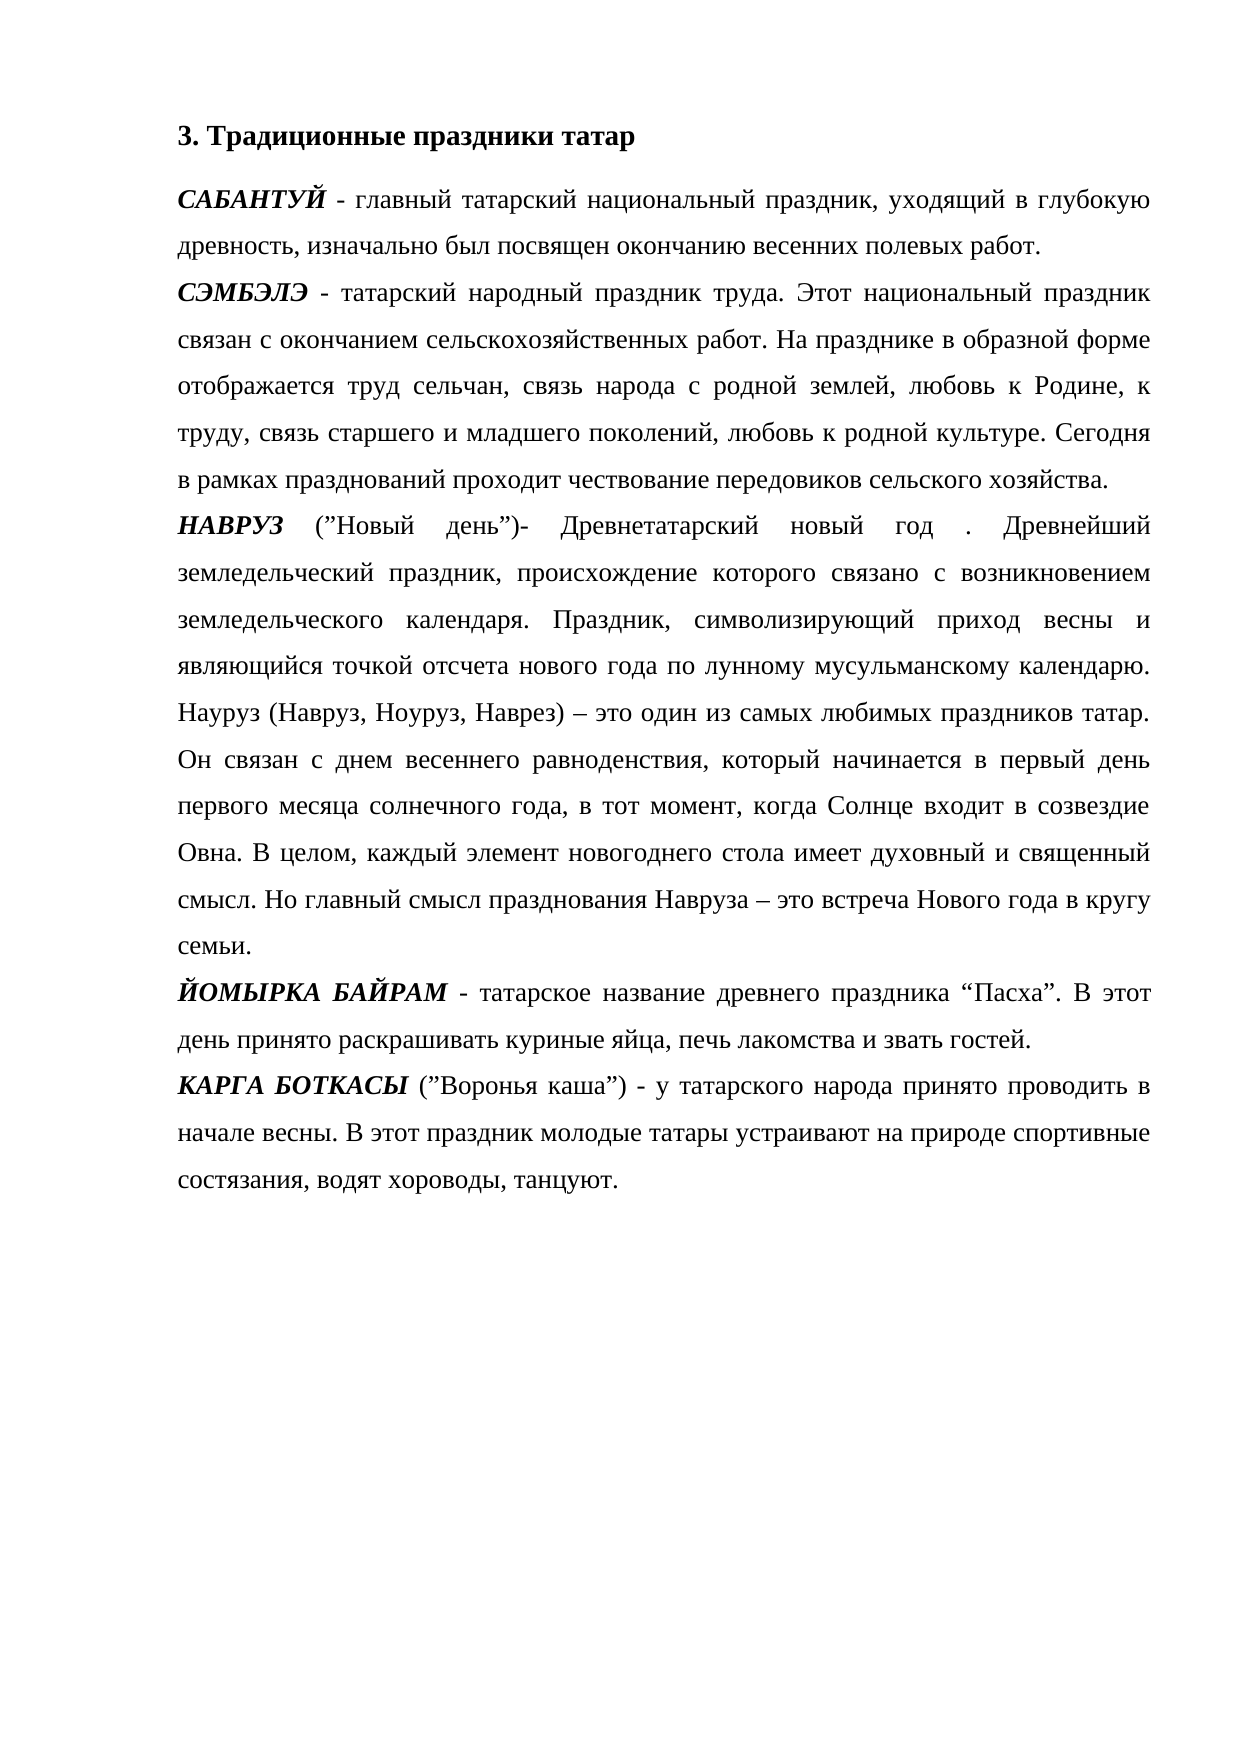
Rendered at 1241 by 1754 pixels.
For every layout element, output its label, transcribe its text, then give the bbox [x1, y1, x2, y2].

text КАРГА БОТКАСЫ (”Воронья каша”) - у татарского народа принято проводить в начале весны. В этот праздник молодые татары устраивают на природе спортивные состязания, водят хороводы, танцуют. [177, 1069, 1152, 1194]
text 3. Традиционные праздники татар [177, 118, 1152, 152]
text НАВРУЗ (”Новый день”)- Древнетатарский новый год . Древнейший земледельческий праздник, происхождение которого связано с возникновением земледельческого календаря. Праздник, символизирующий приход весны и являющийся точкой отсчета нового года по лунному мусульманскому календарю. Науруз (Навруз, Ноуруз, Наврез) – это один из самых любимых праздников татар. Он связан с днем весеннего равноденствия, который начинается в первый день первого месяца солнечного года, в тот момент, когда Солнце входит в созвездие Овна. В целом, каждый элемент новогоднего стола имеет духовный и священный смысл. Но главный смысл празднования Навруза – это встреча Нового года в кругу семьи. ЙОМЫРКА БАЙРАМ - татарское название древнего праздника “Пасха”. В этот день принято раскрашивать куриные яйца, печь лакомства и звать гостей. [177, 509, 1152, 1054]
text СЭМБЭЛЭ - татарский народный праздник труда. Этот национальный праздник связан с окончанием сельскохозяйственных работ. На празднике в образной форме отображается труд сельчан, связь народа с родной землей, любовь к Родине, к труду, связь старшего и младшего поколений, любовь к родной культуре. Сегодня в рамках празднований проходит чествование передовиков сельского хозяйства. [177, 276, 1152, 494]
text САБАНТУЙ - главный татарский национальный праздник, уходящий в глубокую древность, изначально был посвящен окончанию весенних полевых работ. [177, 183, 1152, 261]
